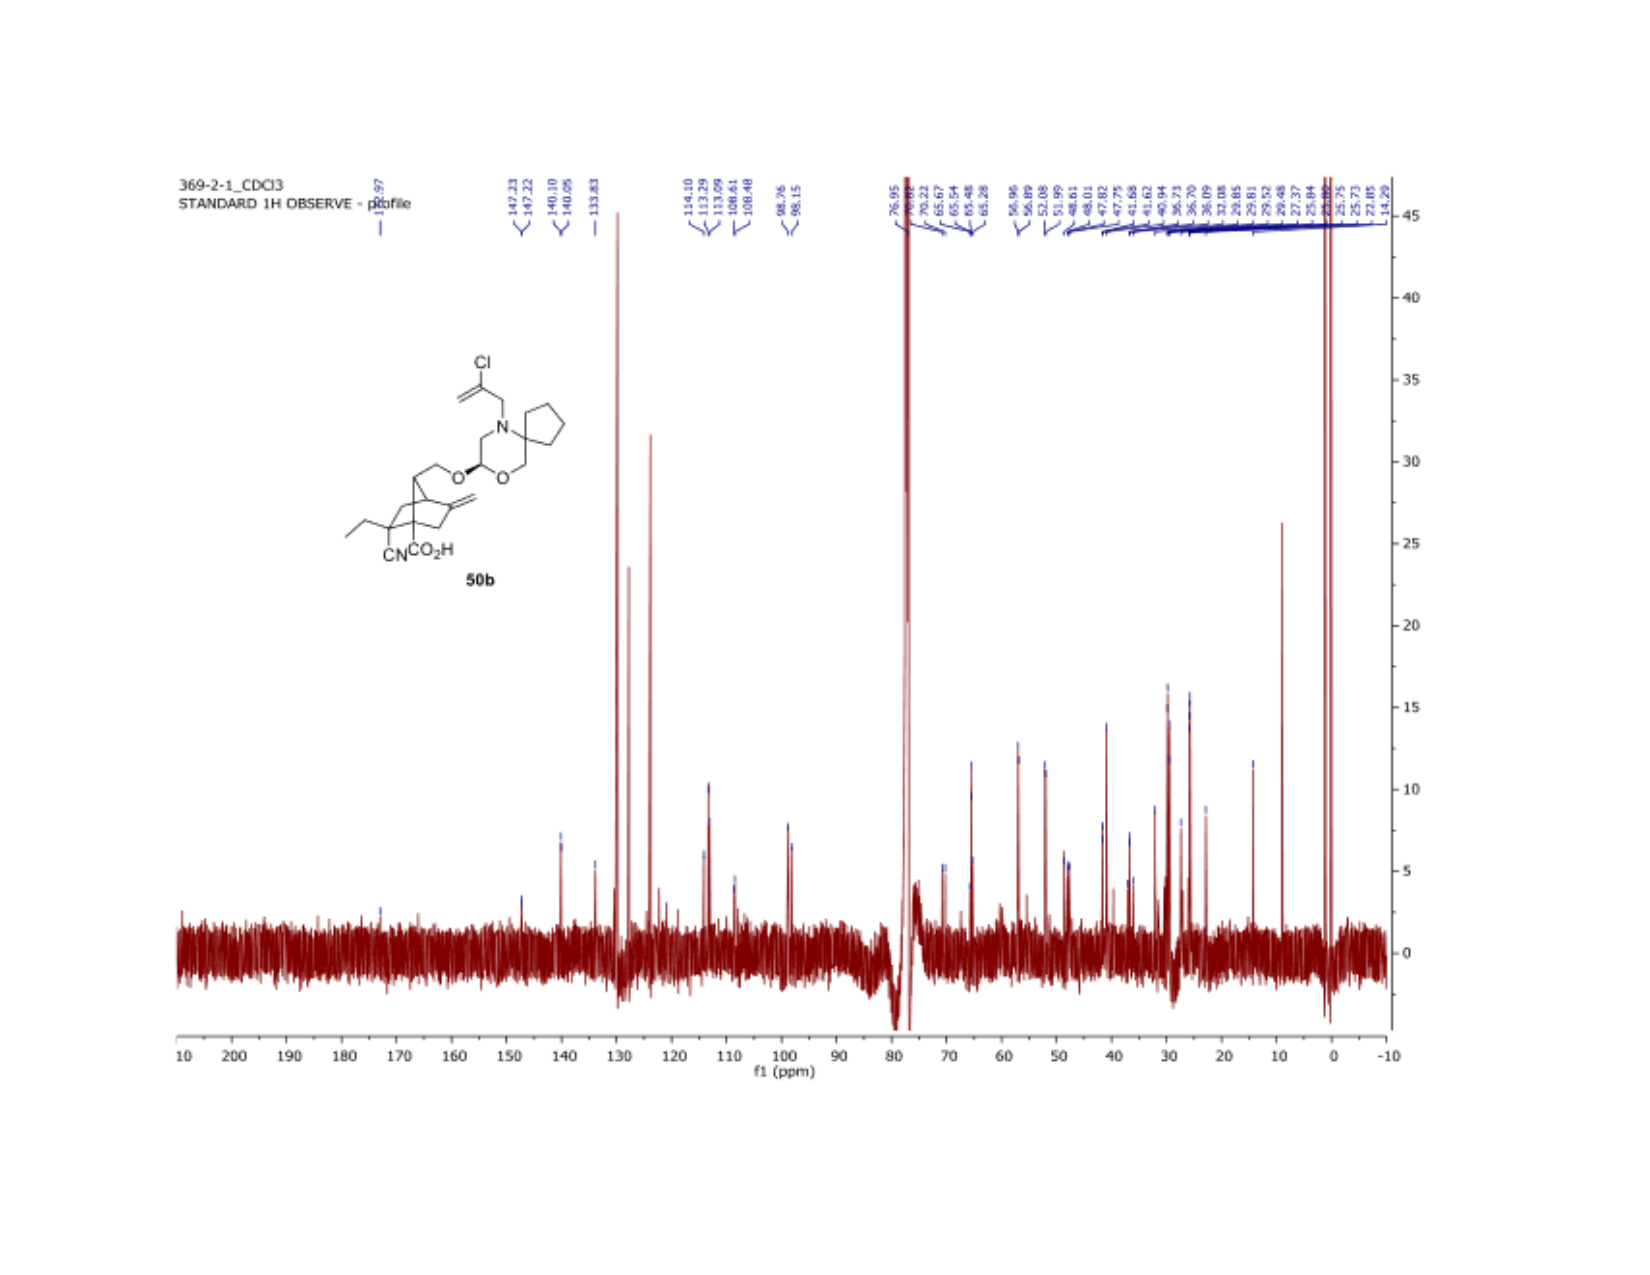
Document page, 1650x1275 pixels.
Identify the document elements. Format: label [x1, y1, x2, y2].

picture [112, 112, 1463, 1110]
